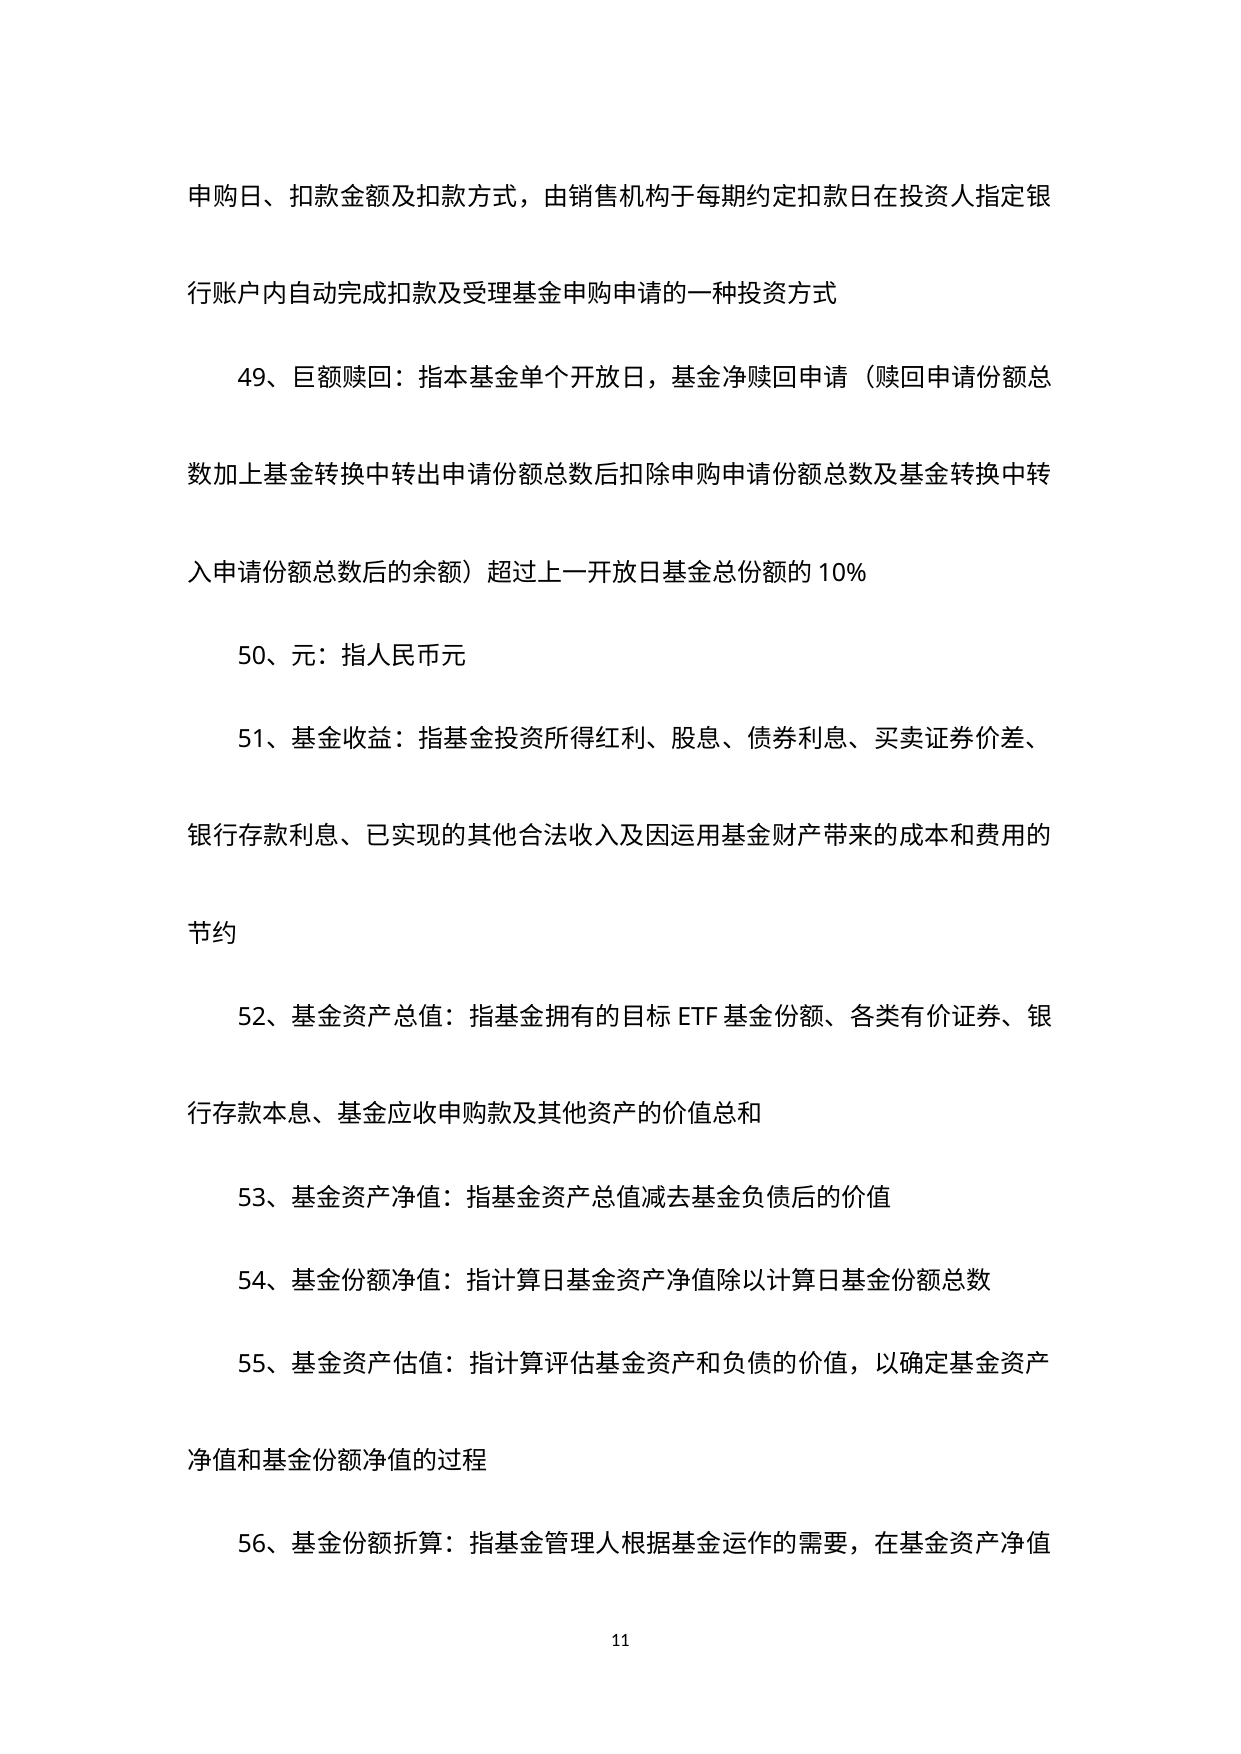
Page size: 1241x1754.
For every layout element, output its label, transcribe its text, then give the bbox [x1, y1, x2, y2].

text 55、基金资产估值：指计算评估基金资产和负债的价值，以确定基金资产净值和基金份额净值的过程 [187, 1329, 1053, 1491]
text 52、基金资产总值：指基金拥有的目标ETF基金份额、各类有价证券、银行存款本息、基金应收申购款及其他资产的价值总和 [187, 982, 1053, 1144]
text 53、基金资产净值：指基金资产总值减去基金负债后的价值 [187, 1163, 1053, 1228]
text 51、基金收益：指基金投资所得红利、股息、债券利息、买卖证券价差、银行存款利息、已实现的其他合法收入及因运用基金财产带来的成本和费用的节约 [187, 704, 1053, 964]
text 49、巨额赎回：指本基金单个开放日，基金净赎回申请（赎回申请份额总数加上基金转换中转出申请份额总数后扣除申购申请份额总数及基金转换中转入申请份额总数后的余额）超过上一开放日基金总份额的10% [187, 343, 1053, 603]
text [187, 1509, 1053, 1574]
text 50、元：指人民币元 [187, 621, 1053, 686]
text 54、基金份额净值：指计算日基金资产净值除以计算日基金份额总数 [187, 1246, 1053, 1311]
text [187, 162, 1053, 324]
